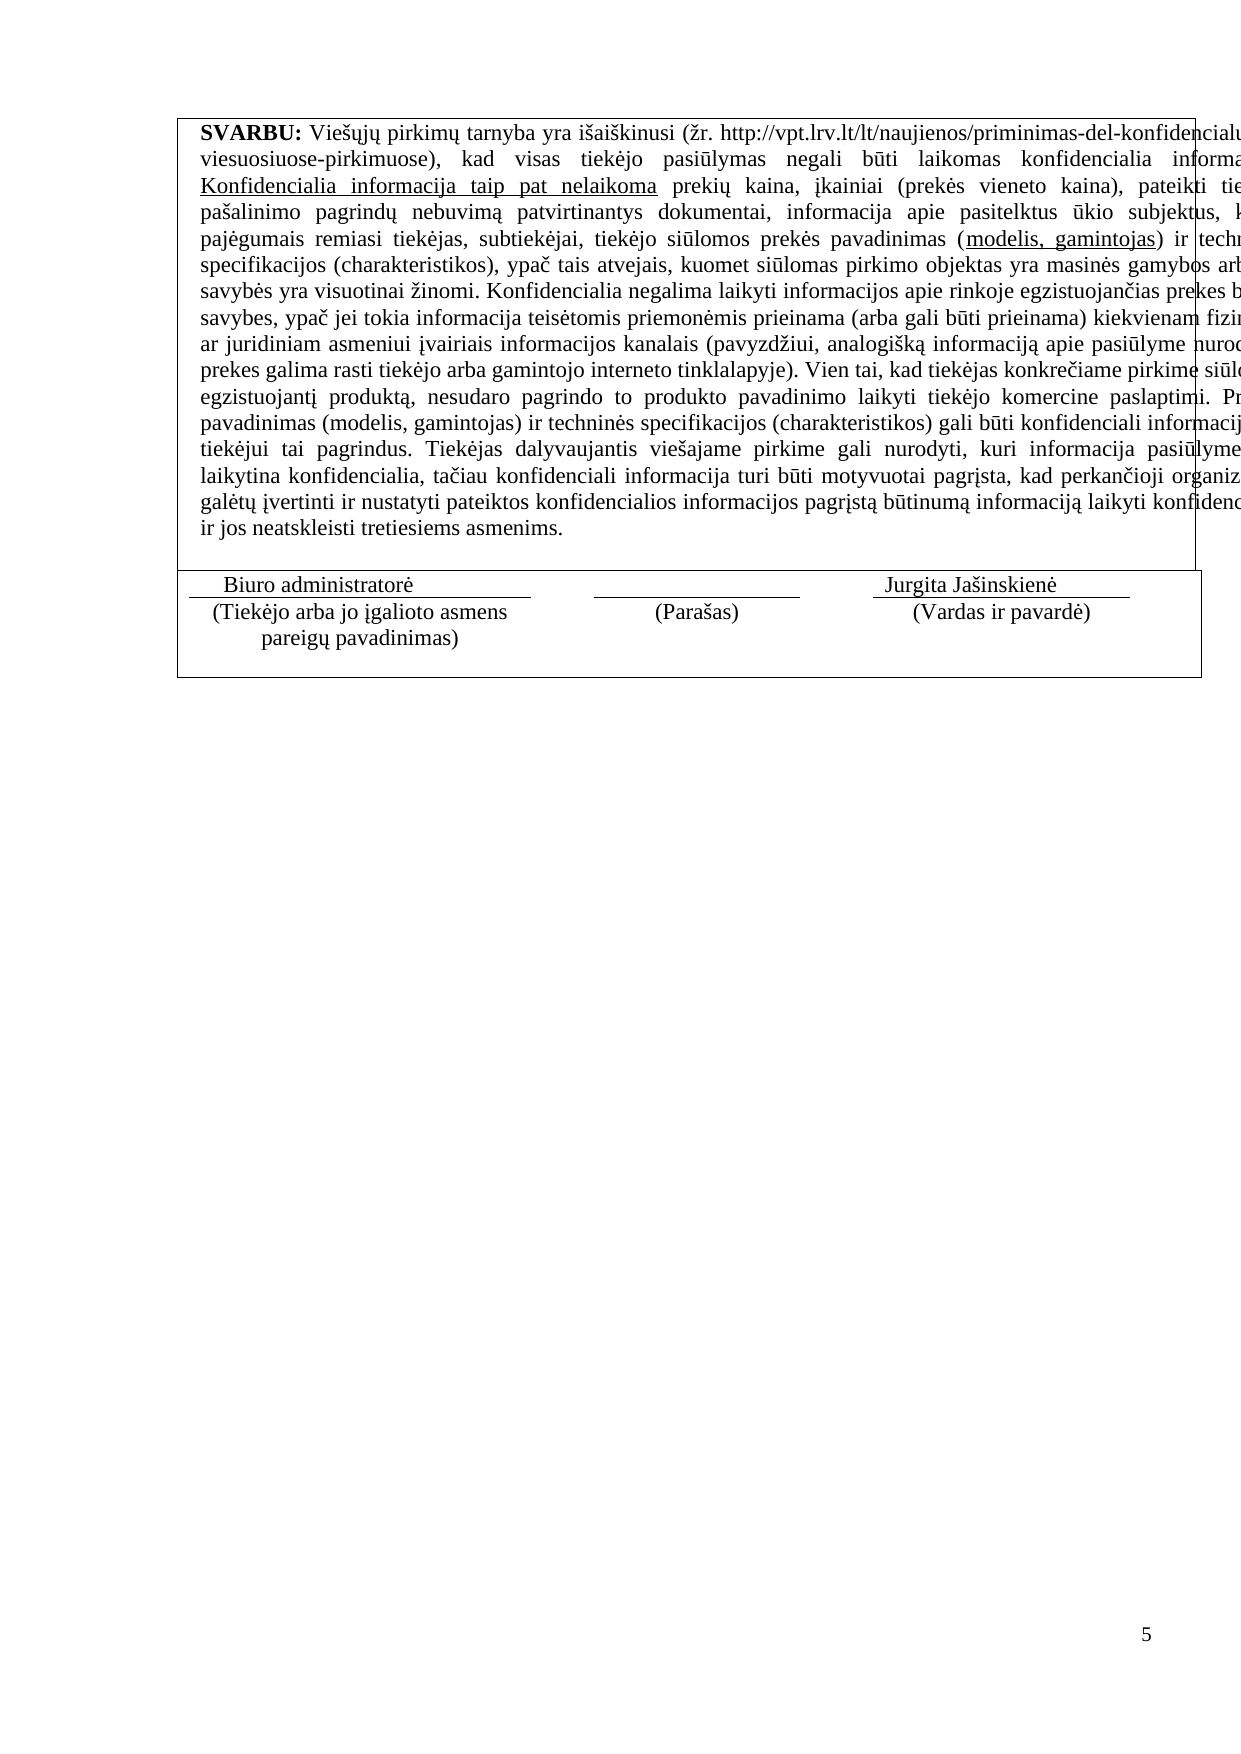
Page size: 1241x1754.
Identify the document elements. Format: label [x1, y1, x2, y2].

table_cell [178, 119, 1195, 570]
table_header [178, 571, 1201, 677]
